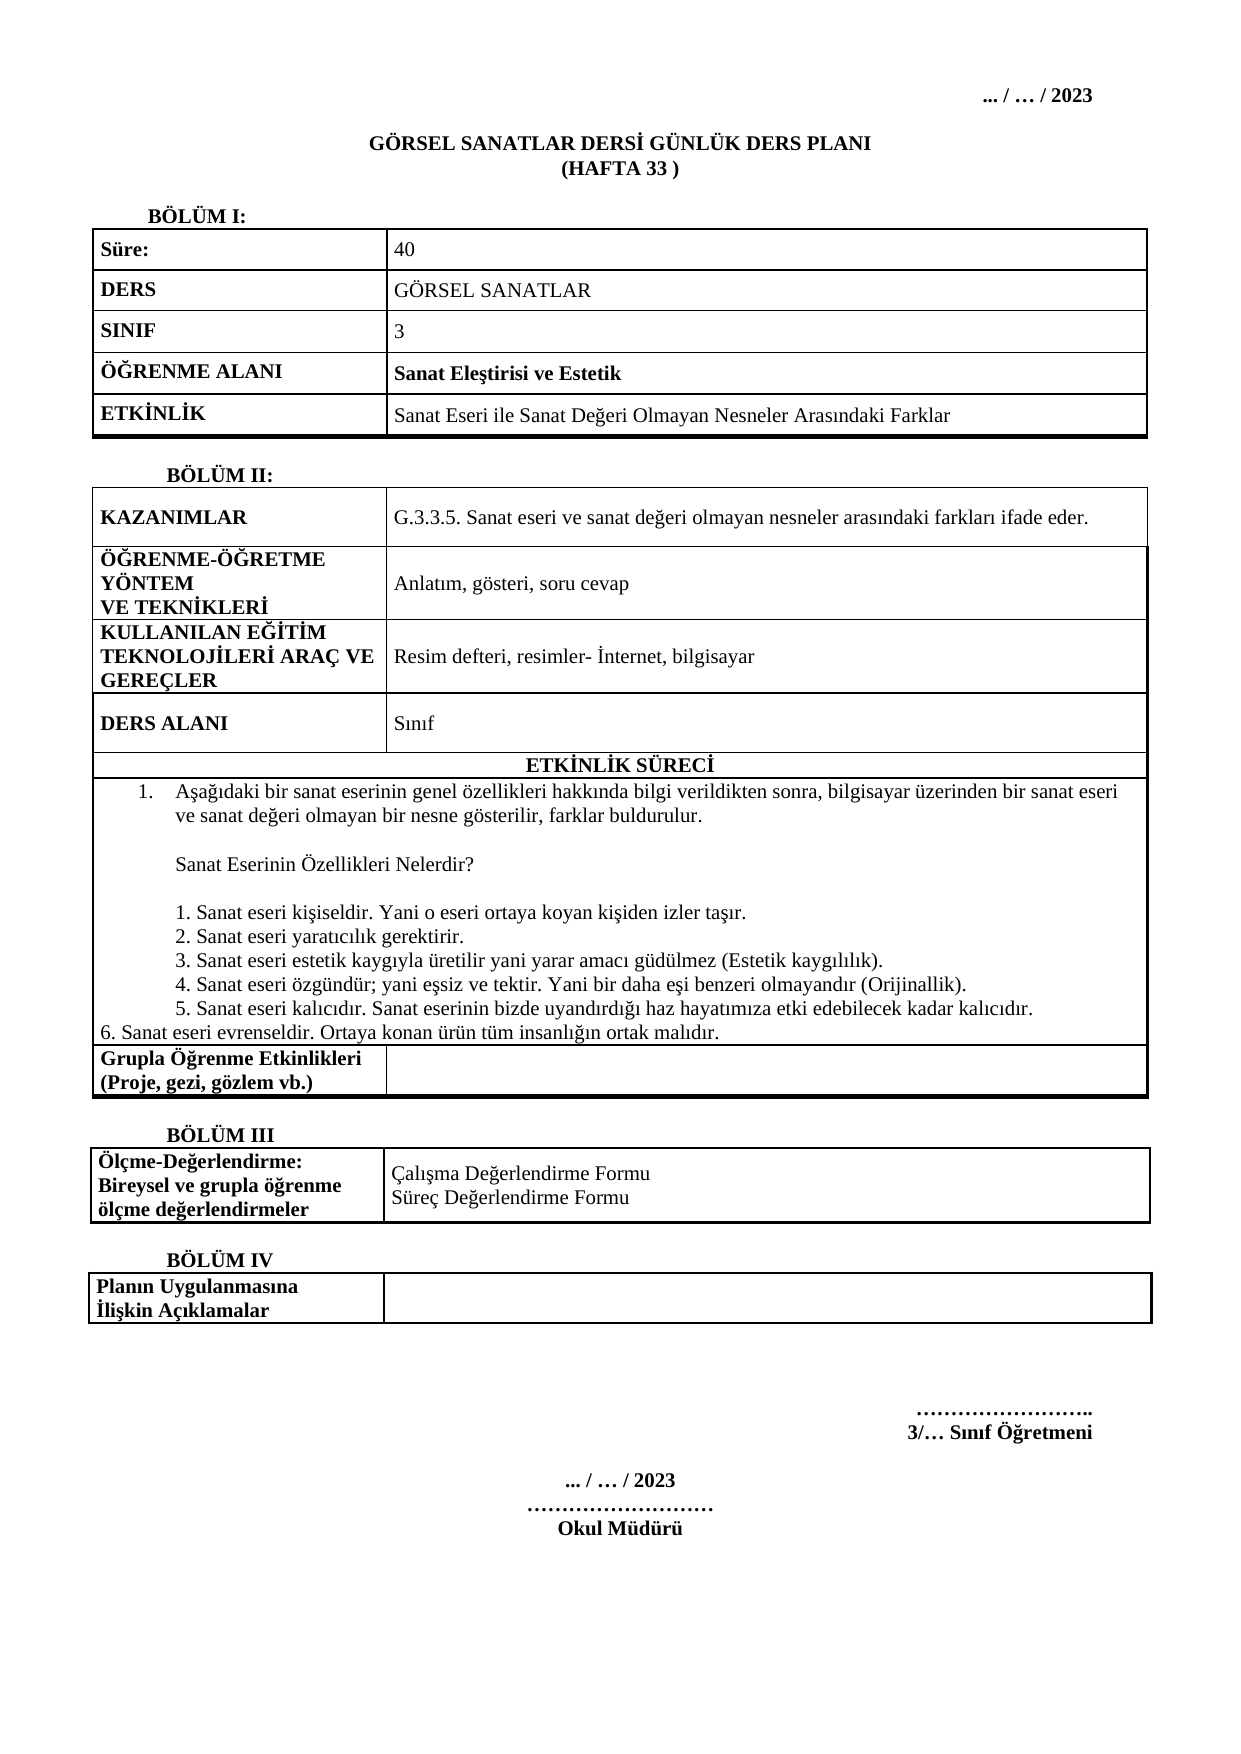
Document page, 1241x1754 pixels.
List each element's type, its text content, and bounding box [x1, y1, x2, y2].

table_header Ölçme-Değerlendirme: Bireysel ve grupla öğrenme ölçme değerlendirmeler [92, 1149, 383, 1221]
table_header KAZANIMLAR [93, 488, 386, 546]
table_cell Sanat Eleştirisi ve Estetik [388, 353, 1146, 393]
table_cell ÖĞRENME-ÖĞRETME YÖNTEM VE TEKNİKLERİ [93, 547, 386, 619]
table_cell Sınıf [387, 694, 1146, 752]
text (HAFTA 33 ) [148, 155, 1093, 179]
table_header Planın Uygulanmasına İlişkin Açıklamalar [90, 1274, 383, 1322]
table_cell ETKİNLİK SÜRECİ [94, 753, 1146, 777]
table_cell GÖRSEL SANATLAR [388, 271, 1146, 310]
table_cell Sanat Eseri ile Sanat Değeri Olmayan Nesneler Arasındaki Farklar [388, 395, 1146, 434]
table_cell ETKİNLİK [94, 395, 386, 434]
table_cell KULLANILAN EĞİTİM TEKNOLOJİLERİ ARAÇ VE GEREÇLER [93, 620, 386, 692]
table_cell ÖĞRENME ALANI [94, 353, 386, 393]
text 3/… Sınıf Öğretmeni [148, 1420, 1093, 1444]
subtitle BÖLÜM III [148, 1123, 1093, 1147]
text …………………….. [148, 1396, 1093, 1420]
text Okul Müdürü [148, 1516, 1093, 1540]
table_cell DERS [94, 271, 386, 310]
table_header [385, 1274, 1150, 1322]
table_cell DERS ALANI [94, 694, 386, 752]
table_header 40 [388, 230, 1146, 269]
table_cell Grupla Öğrenme Etkinlikleri (Proje, gezi, gözlem vb.) [94, 1046, 386, 1094]
text BÖLÜM II: [148, 463, 1093, 487]
table_header Süre: [94, 230, 386, 269]
text ... / … / 2023 [148, 1468, 1093, 1492]
table_header Çalışma Değerlendirme Formu Süreç Değerlendirme Formu [385, 1149, 1149, 1221]
text GÖRSEL SANATLAR DERSİ GÜNLÜK DERS PLANI [148, 131, 1093, 155]
text BÖLÜM I: [148, 203, 1093, 228]
table_cell Anlatım, gösteri, soru cevap [387, 547, 1146, 619]
text ……………………… [148, 1492, 1093, 1516]
table_cell [387, 1046, 1146, 1094]
table_cell 3 [388, 311, 1146, 352]
table_cell Resim defteri, resimler- İnternet, bilgisayar [387, 620, 1146, 692]
table_cell SINIF [94, 311, 386, 352]
subtitle BÖLÜM IV [148, 1247, 1093, 1272]
table_cell Aşağıdaki bir sanat eserinin genel özellikleri hakkında bilgi verildikten sonra, bilgisayar üzerinden bir sanat eseri ve sanat değeri olmayan bir nesne gösterilir, farklar buldurulur. Sanat Eserinin Özellikleri Nelerdir? 1. Sanat eseri kişiseldir. Yani o eseri ortaya koyan kişiden izler taşır. 2. Sanat eseri yaratıcılık gerektirir. 3. Sanat eseri estetik kaygıyla üretilir yani yarar amacı güdülmez (Estetik kaygılılık). 4. Sanat eseri özgündür; yani eşsiz ve tektir. Yani bir daha eşi benzeri olmayandır (Orijinallik). 5. Sanat eseri kalıcıdır. Sanat eserinin bizde uyandırdığı haz hayatımıza etki edebilecek kadar kalıcıdır. 6. Sanat eseri evrenseldir. Ortaya konan ürün tüm insanlığın ortak malıdır. [94, 779, 1146, 1044]
text ... / … / 2023 [148, 83, 1093, 107]
table_header G.3.3.5. Sanat eseri ve sanat değeri olmayan nesneler arasındaki farkları ifade eder. [387, 488, 1147, 546]
